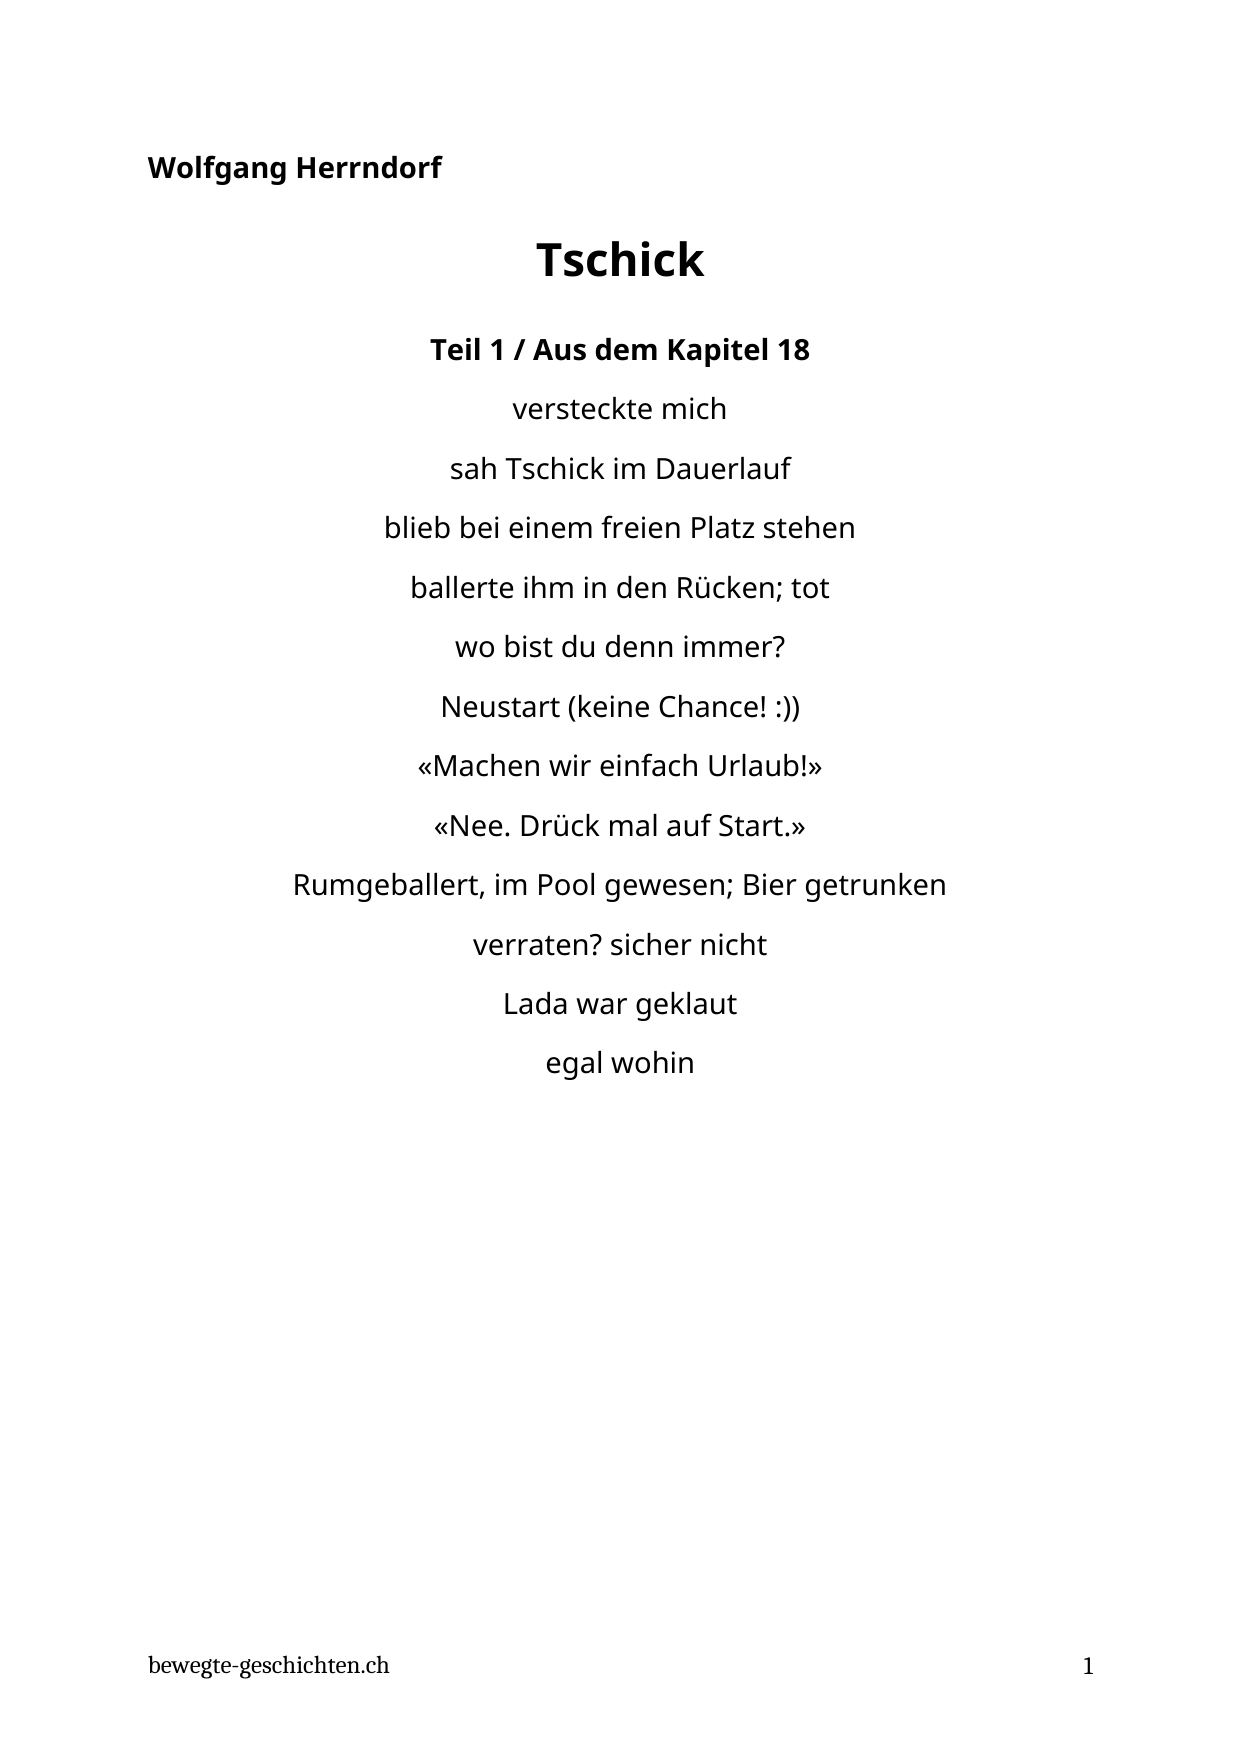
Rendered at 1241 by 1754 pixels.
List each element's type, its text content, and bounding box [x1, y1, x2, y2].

text versteckte mich [148, 388, 1093, 428]
text Tschick [148, 227, 1093, 289]
text egal wohin [148, 1043, 1093, 1082]
text wo bist du denn immer? [148, 626, 1093, 666]
text sah Tschick im Dauerlauf [148, 448, 1093, 488]
text Neustart (keine Chance! :)) [148, 686, 1093, 726]
text Teil 1 / Aus dem Kapitel 18 [148, 329, 1093, 369]
text «Machen wir einfach Urlaub!» [148, 745, 1093, 785]
text blieb bei einem freien Platz stehen [148, 507, 1093, 547]
text «Nee. Drück mal auf Start.» [148, 805, 1093, 844]
text ballerte ihm in den Rücken; tot [148, 567, 1093, 607]
text verraten? sicher nicht [148, 924, 1093, 963]
text Lada war geklaut [148, 983, 1093, 1023]
text Wolfgang Herrndorf [148, 148, 1093, 187]
text Rumgeballert, im Pool gewesen; Bier getrunken [148, 864, 1093, 904]
